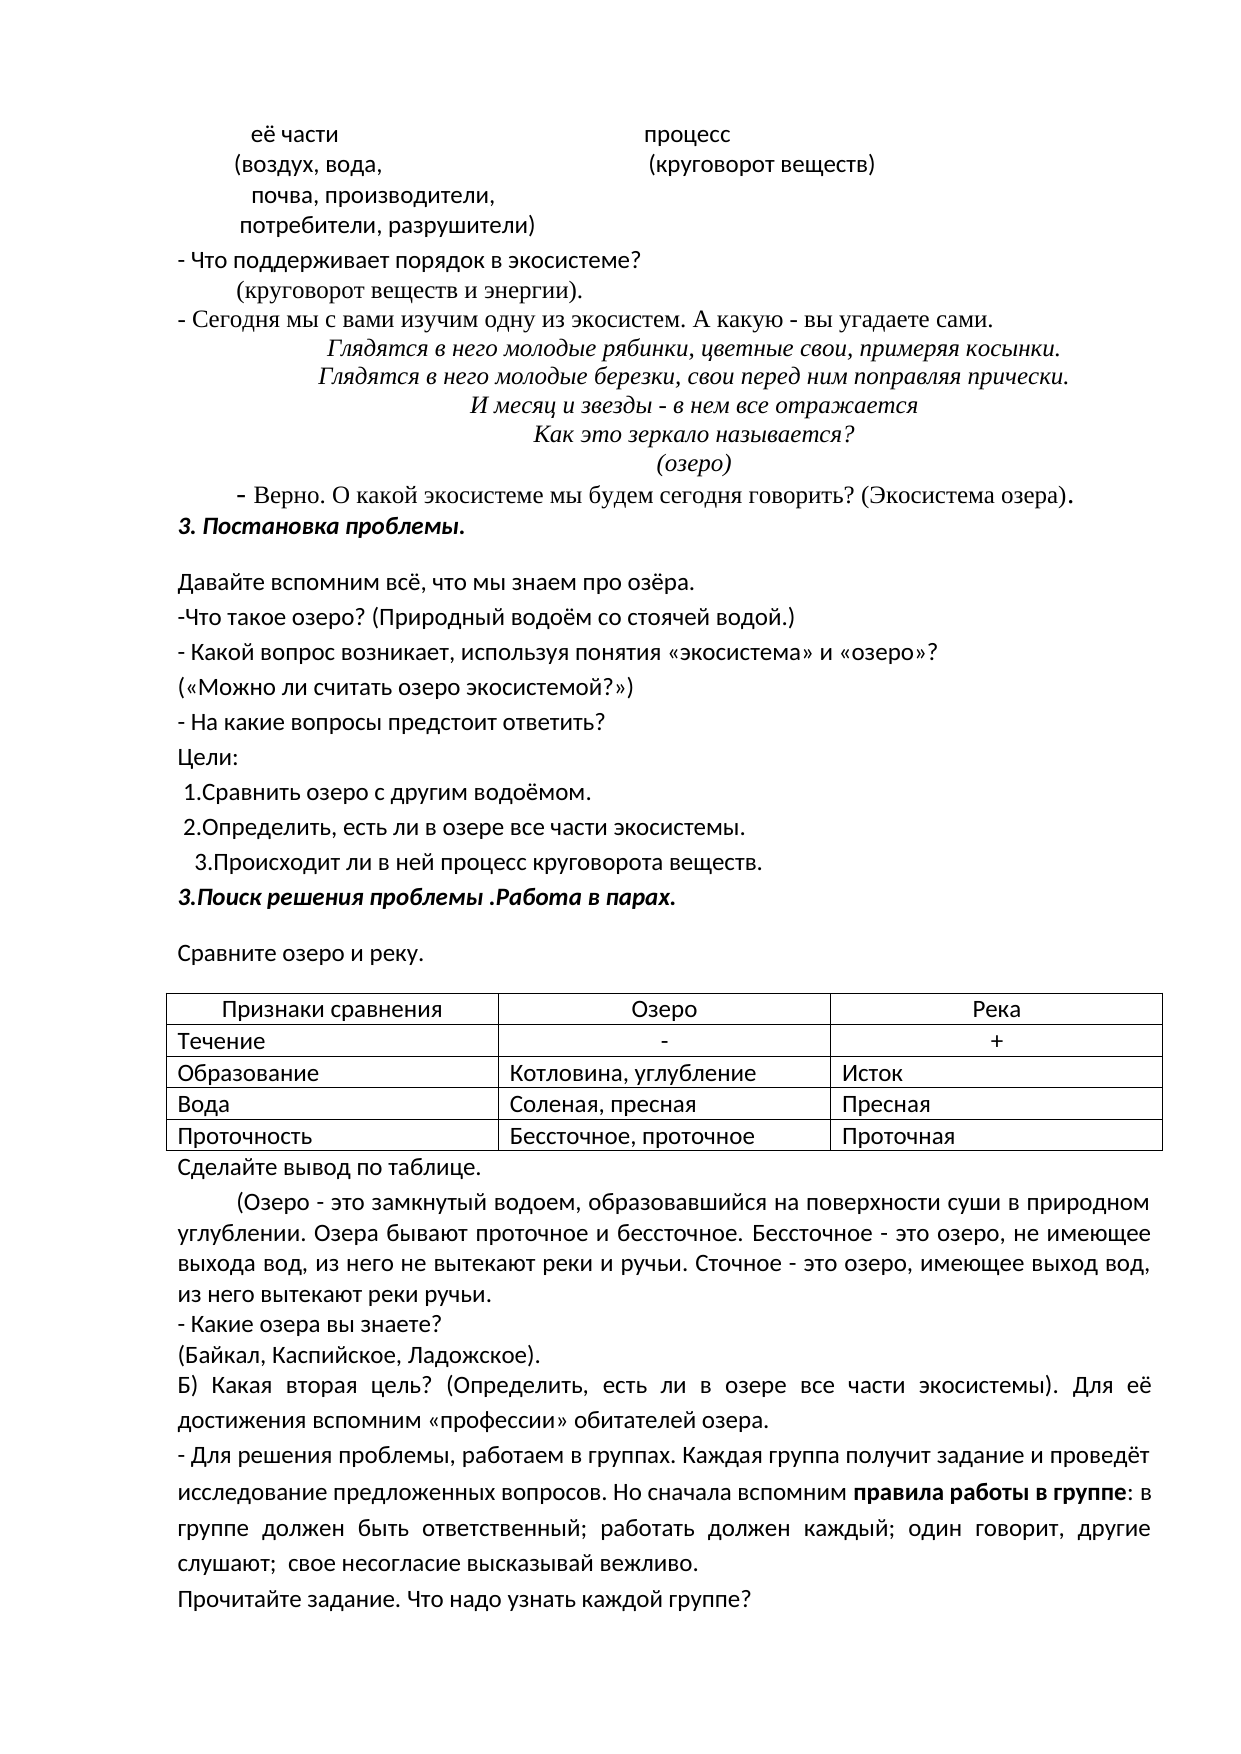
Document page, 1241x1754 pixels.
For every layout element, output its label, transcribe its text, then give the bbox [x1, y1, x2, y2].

text почва, производители, [177, 179, 1152, 210]
text Глядятся в него молодые березки, свои перед ним поправляя прически. [177, 361, 1152, 390]
text - Верно. О какой экосистеме мы будем сегодня говорить? (Экосистема озера). [177, 476, 1152, 510]
text (круговорот веществ и энергии). [177, 275, 1152, 304]
text - Какие озера вы знаете? [177, 1308, 1152, 1339]
text её части процесс [177, 118, 1152, 149]
text - Какой вопрос возникает, используя понятия «экосистема» и «озеро»? [177, 636, 1152, 666]
table_cell Исток [831, 1057, 1162, 1087]
table_header Река [831, 994, 1162, 1024]
table_cell Пресная [831, 1088, 1162, 1119]
table_cell Соленая, пресная [499, 1088, 830, 1119]
table_cell Бессточное, проточное [499, 1120, 830, 1150]
table_cell Образование [167, 1057, 498, 1087]
text («Можно ли считать озеро экосистемой?») [177, 671, 1152, 701]
text Давайте вспомним всё, что мы знаем про озёра. [177, 566, 1152, 596]
text 3.Поиск решения проблемы .Работа в парах. [177, 881, 1152, 911]
table_cell Проточная [831, 1120, 1162, 1150]
text Сделайте вывод по таблице. [177, 1151, 1152, 1182]
text И месяц и звезды - в нем все отражается [177, 390, 1152, 419]
text Б) Какая вторая цель? (Определить, есть ли в озере все части экосистемы). Для её достижения вспомним «профессии» обитателей озера. [177, 1369, 1152, 1435]
table_cell Котловина, углубление [499, 1057, 830, 1087]
text Как это зеркало называется? [177, 419, 1152, 448]
text Цели: [177, 741, 1152, 771]
text 1.Сравнить озеро с другим водоёмом. [177, 776, 1152, 806]
text - Сегодня мы с вами изучим одну из экосистем. А какую - вы угадаете сами. [177, 304, 1152, 333]
text (Байкал, Каспийское, Ладожское). [177, 1339, 1152, 1369]
text Сравните озеро и реку. [177, 937, 1152, 967]
text - На какие вопросы предстоит ответить? [177, 706, 1152, 736]
text 3. Постановка проблемы. [177, 510, 1152, 541]
table_cell - [499, 1025, 830, 1056]
text 2.Определить, есть ли в озере все части экосистемы. [177, 811, 1152, 841]
table_header Признаки сравнения [167, 994, 498, 1024]
text (озеро) [177, 448, 1152, 476]
text - Что поддерживает порядок в экосистеме? [177, 245, 1152, 275]
text (Озеро - это замкнутый водоем, образовавшийся на поверхности суши в природном углублении. Озера бывают проточное и бессточное. Бессточное - это озеро, не имеющее выхода вод, из него не вытекают реки и ручьи. Сточное - это озеро, имеющее выход вод, из него вытекают реки ручьи. [177, 1186, 1152, 1308]
text - Для решения проблемы, работаем в группах. Каждая группа получит задание и проведёт исследование предложенных вопросов. Но сначала вспомним правила работы в группе: в группе должен быть ответственный; работать должен каждый; один говорит, другие слушают; свое несогласие высказывай вежливо. [177, 1439, 1152, 1577]
table_header Озеро [499, 994, 830, 1024]
text Глядятся в него молодые рябинки, цветные свои, примеряя косынки. [177, 333, 1152, 361]
table_cell Течение [167, 1025, 498, 1056]
table_cell Проточность [167, 1120, 498, 1150]
text -Что такое озеро? (Природный водоём со стоячей водой.) [177, 601, 1152, 631]
text Прочитайте задание. Что надо узнать каждой группе? [177, 1582, 1152, 1613]
table_cell + [831, 1025, 1162, 1056]
text 3.Происходит ли в ней процесс круговорота веществ. [177, 846, 1152, 876]
text (воздух, вода, (круговорот веществ) [177, 149, 1152, 179]
table_cell Вода [167, 1088, 498, 1119]
text потребители, разрушители) [177, 210, 1152, 240]
